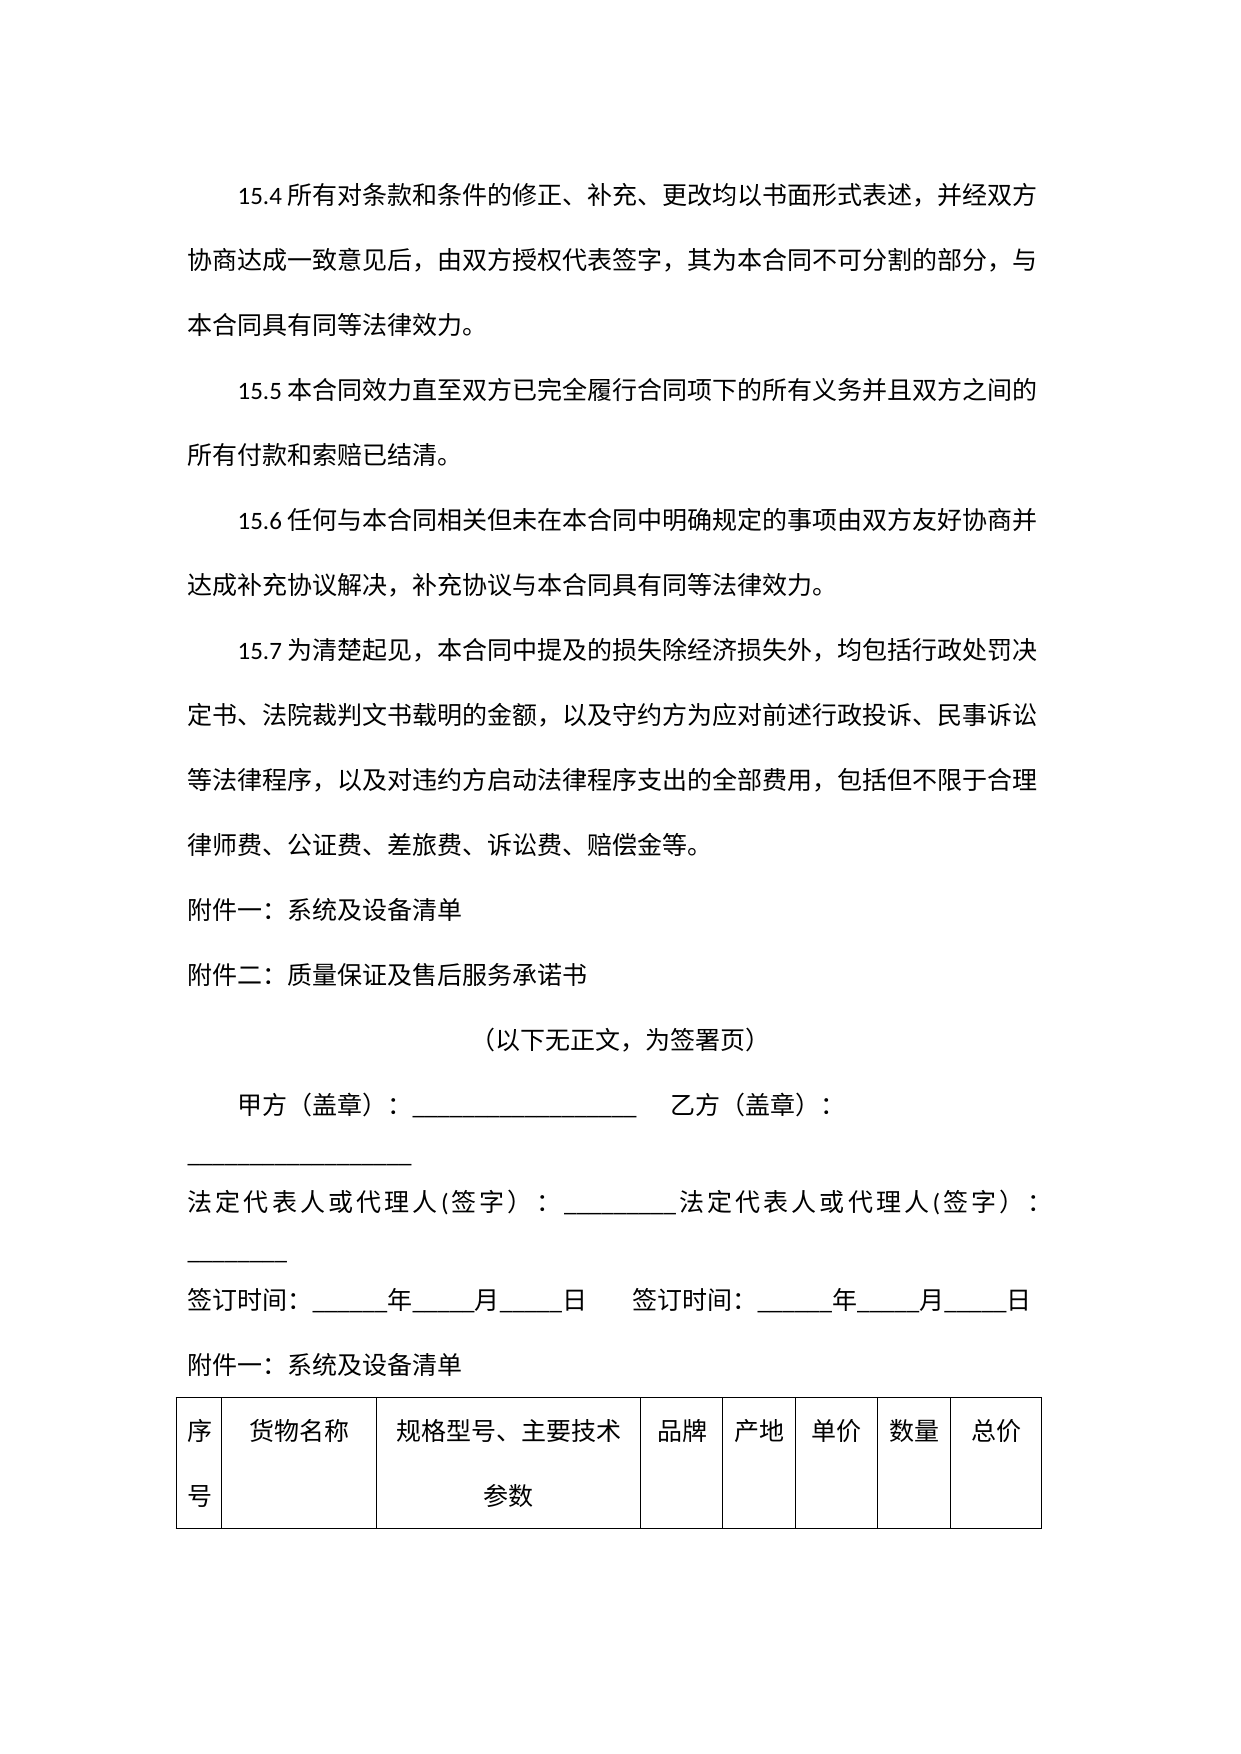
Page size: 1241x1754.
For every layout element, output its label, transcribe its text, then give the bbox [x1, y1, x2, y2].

text 甲方（盖章）：__________________ 乙方（盖章）：__________________ [187, 1072, 1053, 1169]
text 15.6任何与本合同相关但未在本合同中明确规定的事项由双方友好协商并达成补充协议解决，补充协议与本合同具有同等法律效力。 [187, 487, 1053, 617]
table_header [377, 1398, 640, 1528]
text 15.4所有对条款和条件的修正、补充、更改均以书面形式表述，并经双方协商达成一致意见后，由双方授权代表签字，其为本合同不可分割的部分，与本合同具有同等法律效力。 [187, 162, 1053, 357]
text 附件一：系统及设备清单 [187, 877, 1053, 942]
text 15.5本合同效力直至双方已完全履行合同项下的所有义务并且双方之间的所有付款和索赔已结清。 [187, 357, 1053, 487]
text 法定代表人或代理人(签字）：_________法定代表人或代理人(签字）：________ [187, 1169, 1053, 1267]
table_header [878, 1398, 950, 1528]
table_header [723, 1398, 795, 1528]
text （以下无正文，为签署页） [187, 1007, 1053, 1072]
text 附件二：质量保证及售后服务承诺书 [187, 942, 1053, 1007]
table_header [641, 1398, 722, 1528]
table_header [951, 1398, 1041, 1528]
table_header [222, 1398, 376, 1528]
text 附件一：系统及设备清单 [187, 1332, 1053, 1397]
text 签订时间：______年_____月_____日 签订时间：______年_____月_____日 [187, 1267, 1053, 1332]
text 15.7 为清楚起见，本合同中提及的损失除经济损失外，均包括行政处罚决定书、法院裁判文书载明的金额，以及守约方为应对前述行政投诉、民事诉讼等法律程序，以及对违约方启动法律程序支出的全部费用，包括但不限于合理律师费、公证费、差旅费、诉讼费、赔偿金等。 [187, 617, 1053, 877]
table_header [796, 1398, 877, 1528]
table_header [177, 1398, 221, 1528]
